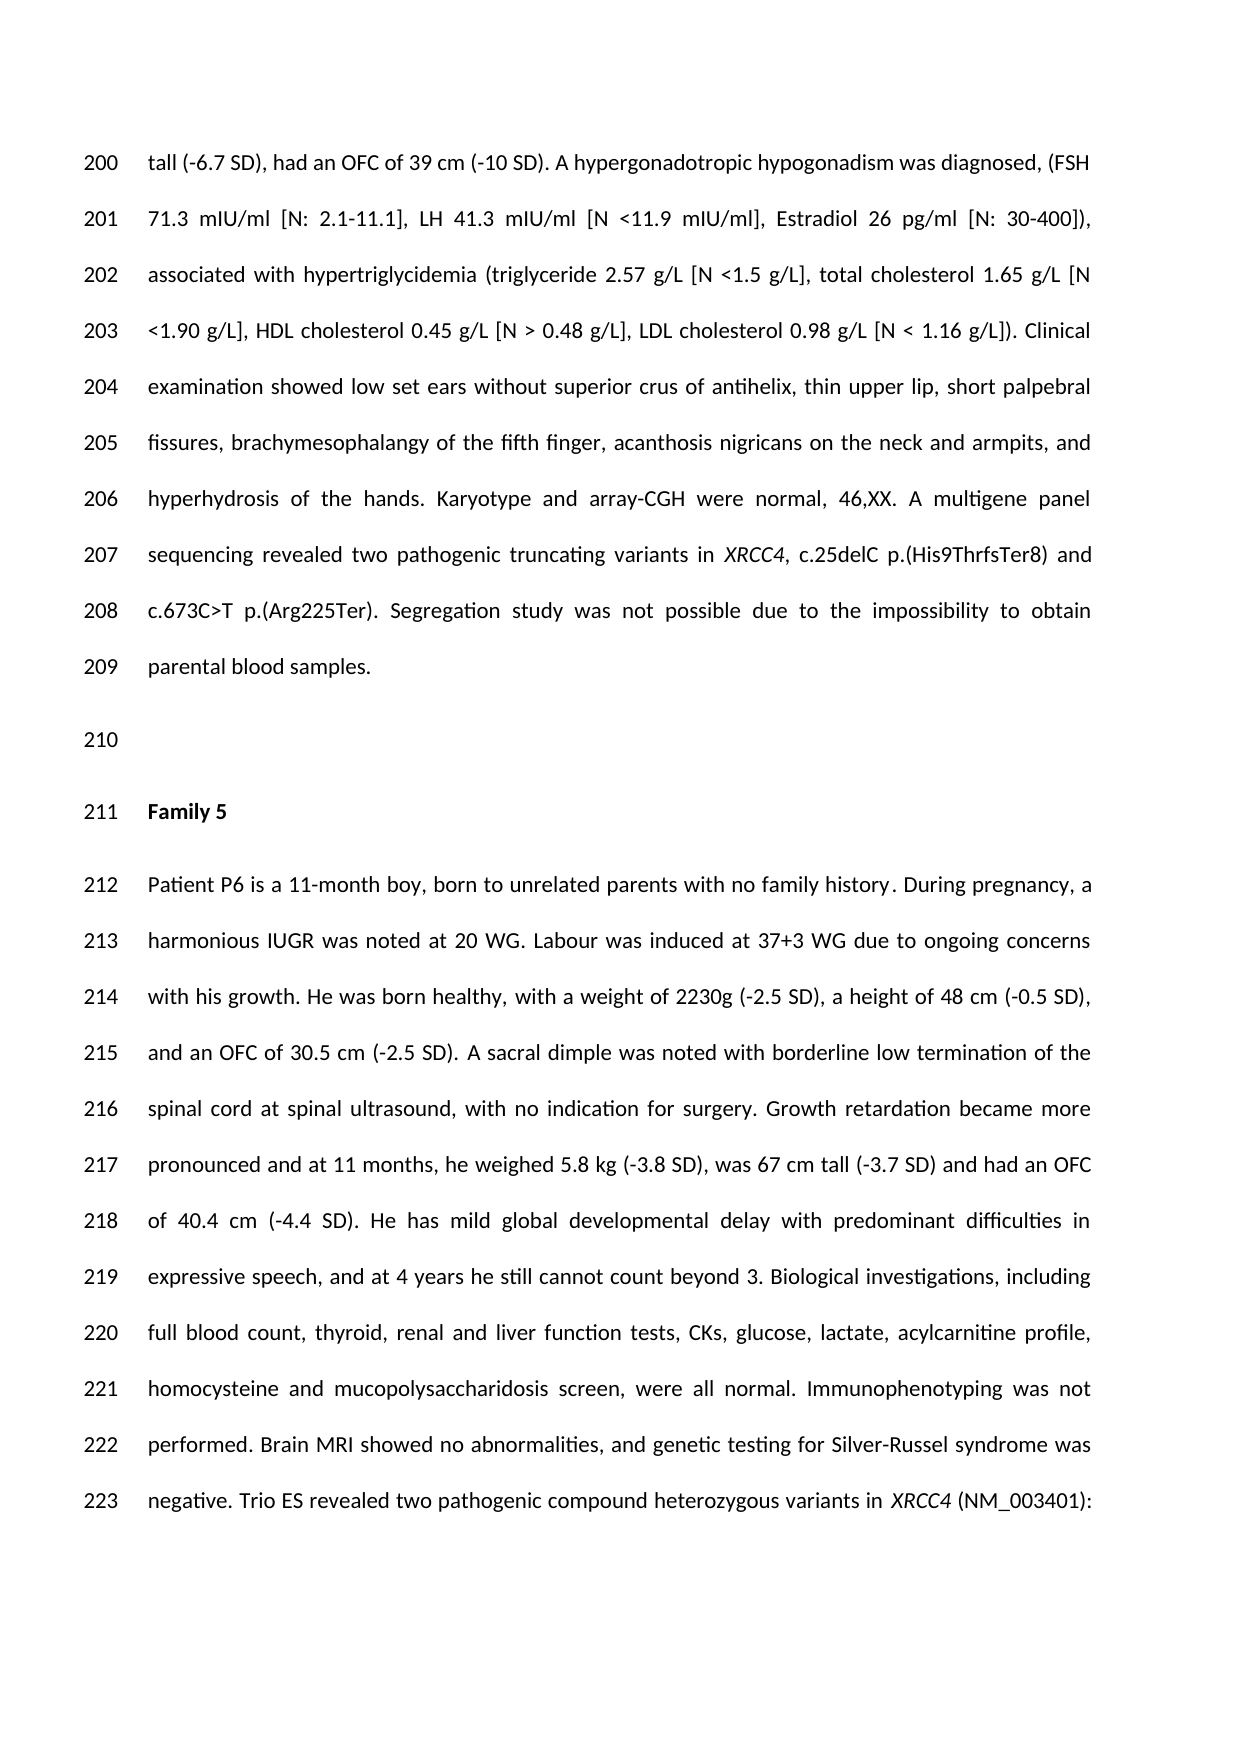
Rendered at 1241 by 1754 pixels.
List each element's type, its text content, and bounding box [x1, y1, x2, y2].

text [148, 870, 1093, 1514]
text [148, 148, 1093, 680]
text Family 5 [148, 797, 1093, 825]
